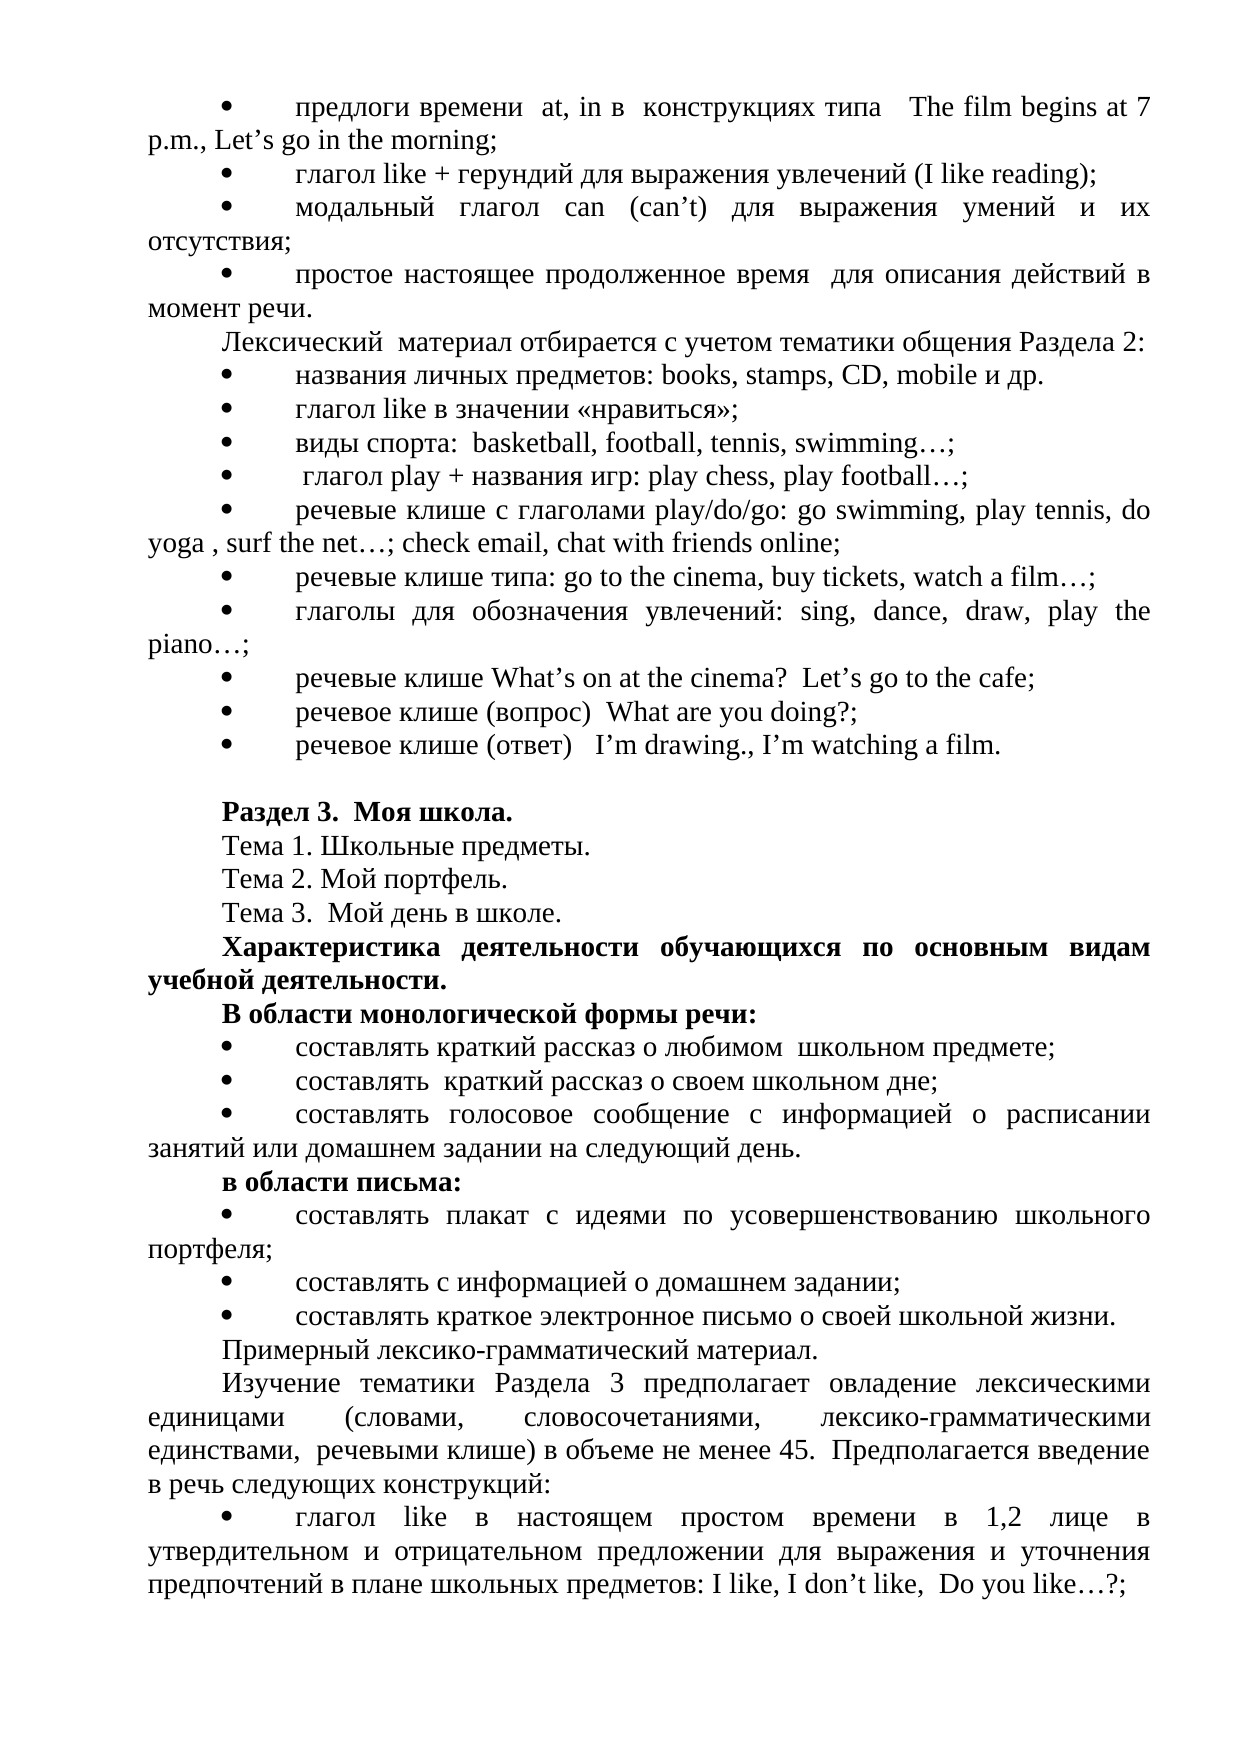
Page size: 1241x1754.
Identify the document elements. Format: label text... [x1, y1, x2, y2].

list виды спорта: basketball, football, tennis, swimming…; [148, 425, 1152, 458]
list глаголы для обозначения увлечений: sing, dance, draw, play the piano…; [148, 593, 1152, 660]
text Лексический материал отбирается с учетом тематики общения Раздела 2: [148, 324, 1152, 357]
text В области монологической формы речи: [148, 996, 1152, 1029]
text Примерный лексико-грамматический материал. [148, 1332, 1152, 1365]
list глагол like + герундий для выражения увлечений (I like reading); [148, 156, 1152, 189]
text Тема 1. Школьные предметы. [148, 828, 1152, 862]
list названия личных предметов: books, stamps, CD, mobile и др. [148, 357, 1152, 391]
list речевые клише типа: go to the cinema, buy tickets, watch a film…; [148, 559, 1152, 593]
list речевое клише (ответ)I’m drawing., I’m watching a film. [148, 727, 1152, 761]
list глагол like в настоящем простом времени в 1,2 лице в утвердительном и отрицательном предложении для выражения и уточнения предпочтений в плане школьных предметов: I like, I don’t like, Do you like…?; [148, 1499, 1152, 1600]
list речевые клише с глаголами play/do/go: go swimming, play tennis, do yoga , surf the net…; check email, chat with friends online; [148, 492, 1152, 559]
list составлять голосовое сообщение с информацией о расписании занятий или домашнем задании на следующий день. [148, 1097, 1152, 1164]
list составлять с информацией о домашнем задании; [148, 1264, 1152, 1298]
text Характеристика деятельности обучающихся по основным видам учебной деятельности. [148, 929, 1152, 996]
list глагол play + названия игр: play chess, play football…; [148, 458, 1152, 492]
list речевые клише What’s on at the cinema? Let’s go to the cafe; [148, 660, 1152, 694]
list составлять краткий рассказ о любимом школьном предмете; [148, 1029, 1152, 1063]
list составлять краткое электронное письмо о своей школьной жизни. [148, 1298, 1152, 1332]
text Изучение тематики Раздела 3 предполагает овладение лексическими единицами (словами, словосочетаниями, лексико-грамматическими единствами, речевыми клише) в объеме не менее 45. Предполагается введение в речь следующих конструкций: [148, 1365, 1152, 1499]
text Тема 3. Мой день в школе. [148, 895, 1152, 929]
list составлять краткий рассказ о своем школьном дне; [148, 1063, 1152, 1097]
text Раздел 3. Моя школа. [148, 794, 1152, 828]
list модальный глагол can (can’t) для выражения умений и их отсутствия; [148, 189, 1152, 257]
list речевое клише (вопрос) What are you doing?; [148, 694, 1152, 727]
list простое настоящее продолженное время для описания действий в момент речи. [148, 257, 1152, 324]
text Тема 2. Мой портфель. [148, 862, 1152, 895]
list предлоги времени at, in в конструкциях типа The film begins at 7 p.m., Let’s go in the morning; [148, 89, 1152, 156]
list составлять плакат с идеями по усовершенствованию школьного портфеля; [148, 1197, 1152, 1264]
text в области письма: [222, 1164, 1152, 1197]
list глагол like в значении «нравиться»; [148, 391, 1152, 425]
